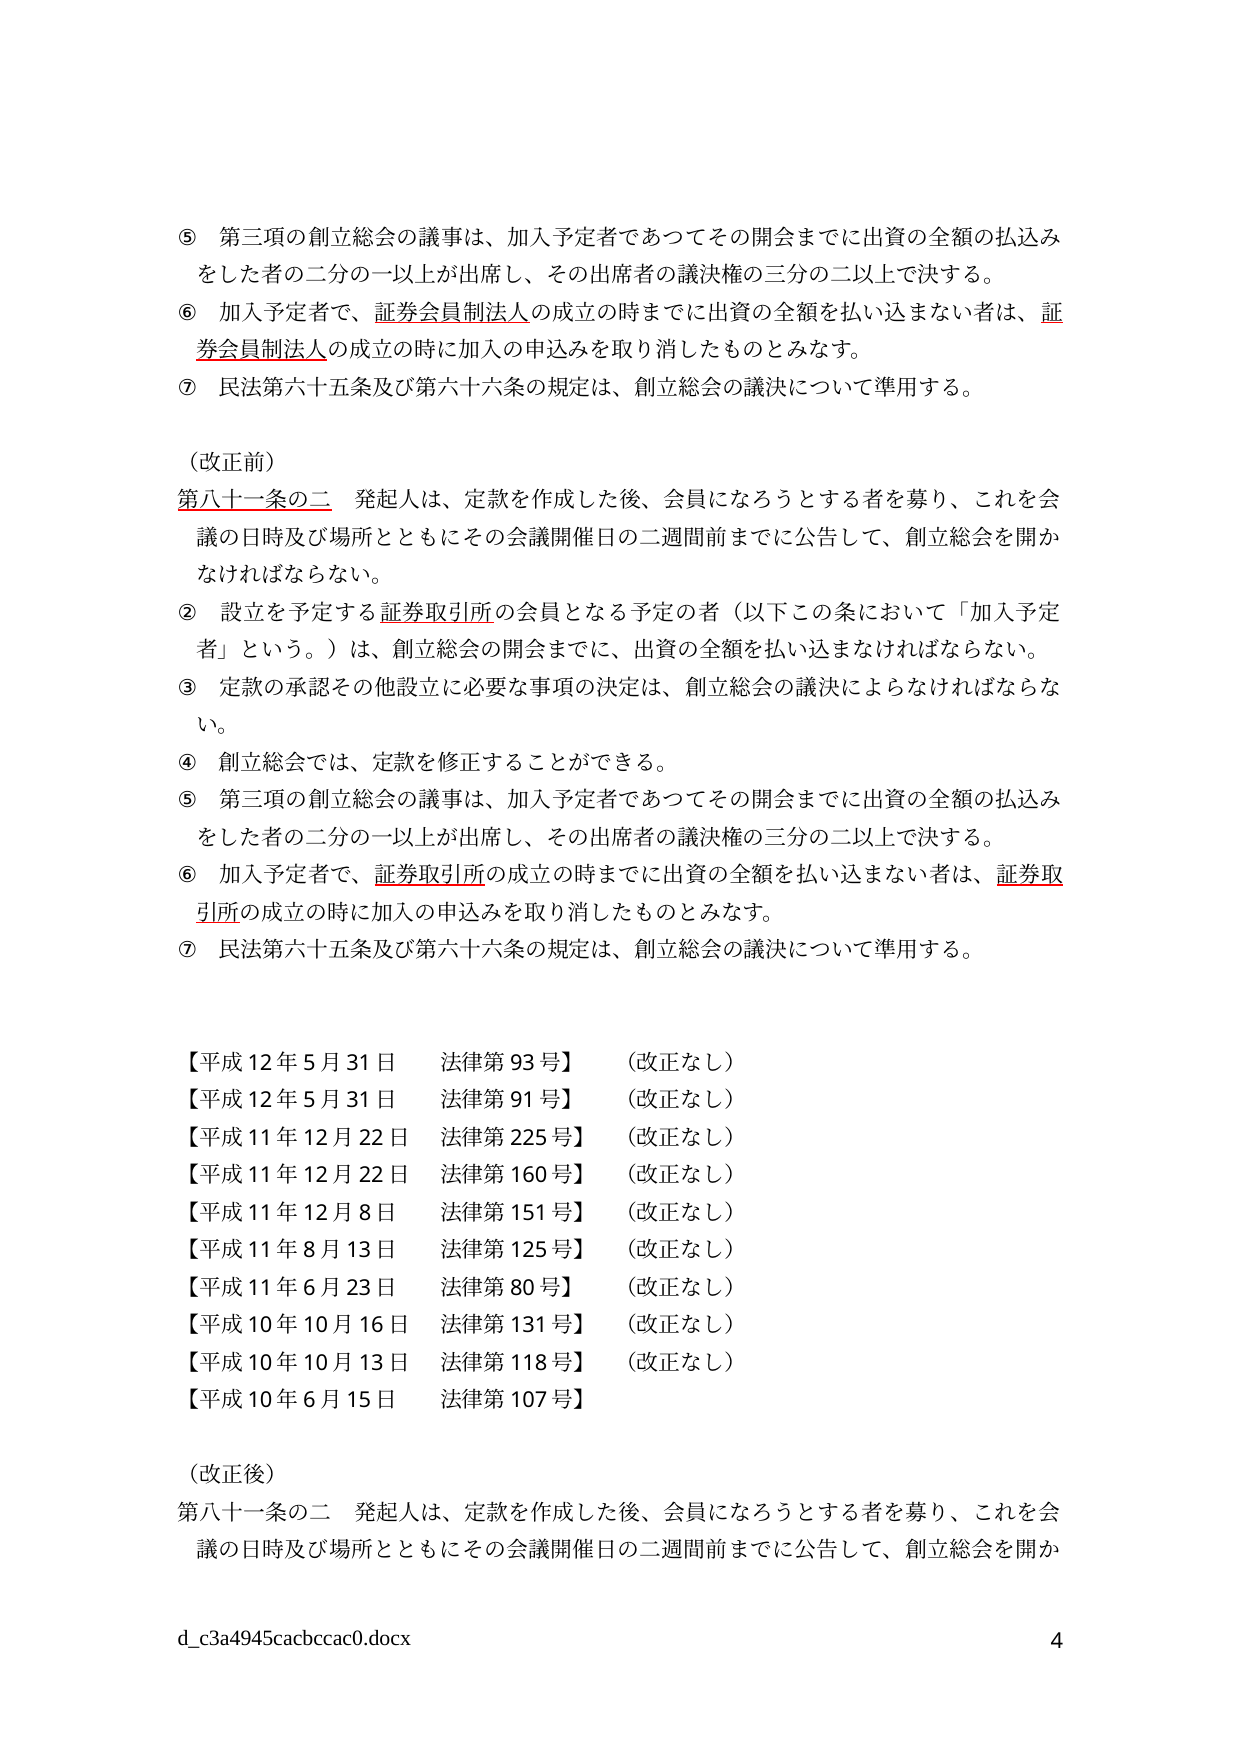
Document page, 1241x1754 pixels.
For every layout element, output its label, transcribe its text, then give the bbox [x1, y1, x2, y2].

text 【平成10年6月15日 法律第107号】 [177, 1379, 1063, 1417]
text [177, 1492, 1063, 1567]
text ⑥ 加入予定者で、証券取引所の成立の時までに出資の全額を払い込まない者は、証券取引所の成立の時に加入の申込みを取り消したものとみなす。 [177, 854, 1063, 929]
text 【平成11年12月22日 法律第225号】 （改正なし） [177, 1117, 1063, 1154]
text （改正前） [177, 442, 1063, 479]
text 【平成10年10月13日 法律第118号】 （改正なし） [177, 1342, 1063, 1379]
text ⑥ 加入予定者で、証券会員制法人の成立の時までに出資の全額を払い込まない者は、証券会員制法人の成立の時に加入の申込みを取り消したものとみなす。 [177, 292, 1063, 367]
text ⑦ 民法第六十五条及び第六十六条の規定は、創立総会の議決について準用する。 [177, 929, 1063, 967]
text 【平成12年5月31日 法律第93号】 （改正なし） [177, 1042, 1063, 1079]
text ⑤ 第三項の創立総会の議事は、加入予定者であつてその開会までに出資の全額の払込みをした者の二分の一以上が出席し、その出席者の議決権の三分の二以上で決する。 [177, 217, 1063, 292]
text ④ 創立総会では、定款を修正することができる。 [177, 742, 1063, 779]
text 【平成11年12月8日 法律第151号】 （改正なし） [177, 1192, 1063, 1229]
text ⑦ 民法第六十五条及び第六十六条の規定は、創立総会の議決について準用する。 [177, 367, 1063, 404]
text ⑤ 第三項の創立総会の議事は、加入予定者であつてその開会までに出資の全額の払込みをした者の二分の一以上が出席し、その出席者の議決権の三分の二以上で決する。 [177, 779, 1063, 854]
text 【平成12年5月31日 法律第91号】 （改正なし） [177, 1079, 1063, 1117]
text 【平成11年12月22日 法律第160号】 （改正なし） [177, 1154, 1063, 1192]
text ③ 定款の承認その他設立に必要な事項の決定は、創立総会の議決によらなければならない。 [177, 667, 1063, 742]
text 【平成11年6月23日 法律第80号】 （改正なし） [177, 1267, 1063, 1304]
text 【平成11年8月13日 法律第125号】 （改正なし） [177, 1229, 1063, 1267]
text 【平成10年10月16日 法律第131号】 （改正なし） [177, 1304, 1063, 1342]
text 第八十一条の二 発起人は、定款を作成した後、会員になろうとする者を募り、これを会議の日時及び場所とともにその会議開催日の二週間前までに公告して、創立総会を開かなければならない。 [177, 479, 1063, 592]
text （改正後） [177, 1454, 1063, 1492]
text ② 設立を予定する証券取引所の会員となる予定の者（以下この条において「加入予定者」という。）は、創立総会の開会までに、出資の全額を払い込まなければならない。 [177, 592, 1063, 667]
